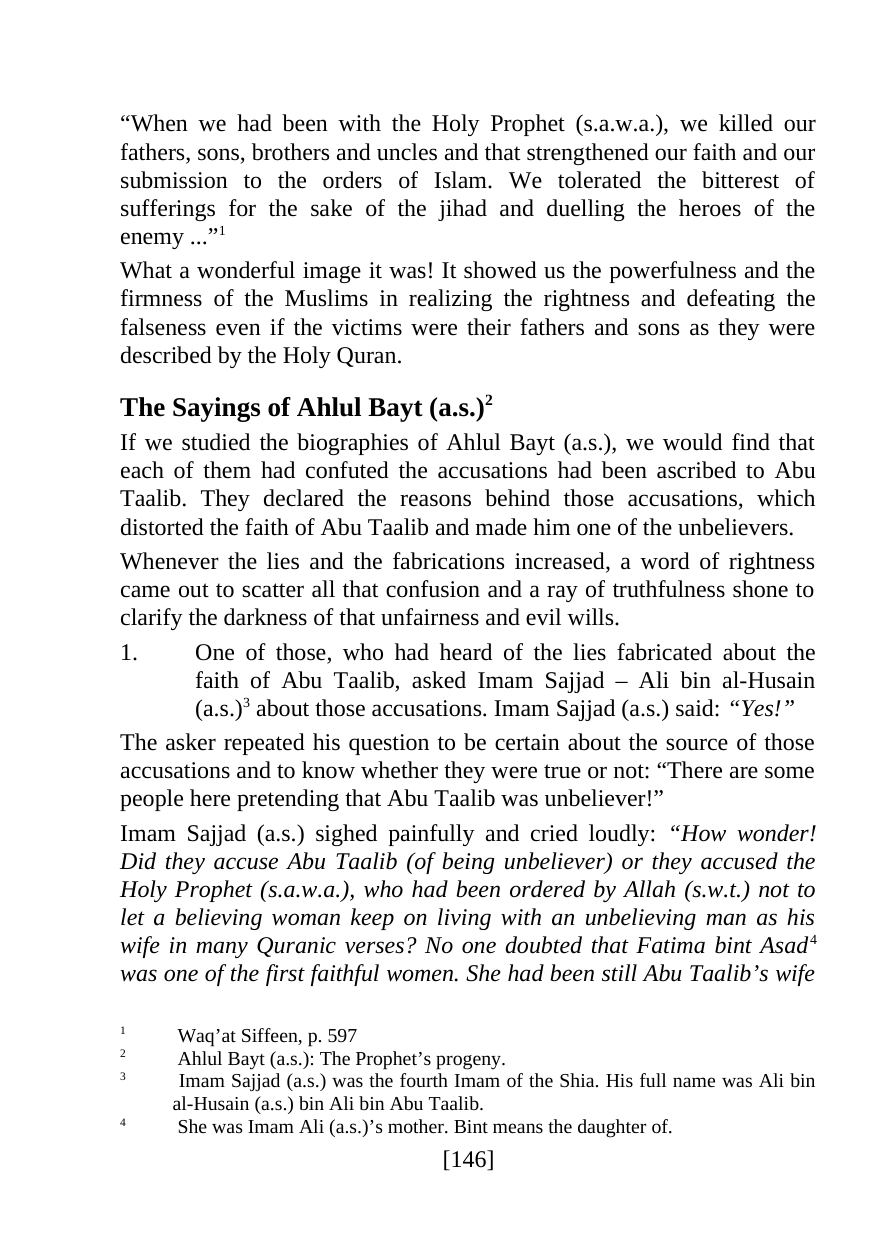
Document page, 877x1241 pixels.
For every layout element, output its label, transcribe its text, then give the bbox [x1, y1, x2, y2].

text Whenever the lies and the fabrications increased, a word of rightness came out to scatter all that confusion and a ray of truthfulness shone to clarify the darkness of that unfairness and evil wills. [120, 547, 817, 631]
subtitle The Sayings of Ahlul Bayt (a.s.) [120, 394, 817, 422]
text What a wonderful image it was! It showed us the powerfulness and the firmness of the Muslims in realizing the rightness and defeating the falseness even if the victims were their fathers and sons as they were described by the Holy Quran. [120, 256, 817, 369]
text If we studied the biographies of Ahlul Bayt (a.s.), we would find that each of them had confuted the accusations had been ascribed to Abu Taalib. They declared the reasons behind those accusations, which distorted the faith of Abu Taalib and made him one of the unbelievers. [120, 428, 817, 541]
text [120, 819, 817, 987]
text “When we had been with the Holy Prophet (s.a.w.a.), we killed our fathers, sons, brothers and uncles and that strengthened our faith and our submission to the orders of Islam. We tolerated the bitterest of sufferings for the sake of the jihad and duelling the heroes of the enemy ...” [120, 109, 817, 250]
text The asker repeated his question to be certain about the source of those accusations and to know whether they were true or not: “There are some people here pretending that Abu Taalib was unbeliever!” [120, 728, 817, 812]
text 1. One of those, who had heard of the lies fabricated about the faith of Abu Taalib, asked Imam Sajjad – Ali bin al-Husain (a.s.) about those accusations. Imam Sajjad (a.s.) said: “Yes!” [120, 637, 817, 722]
